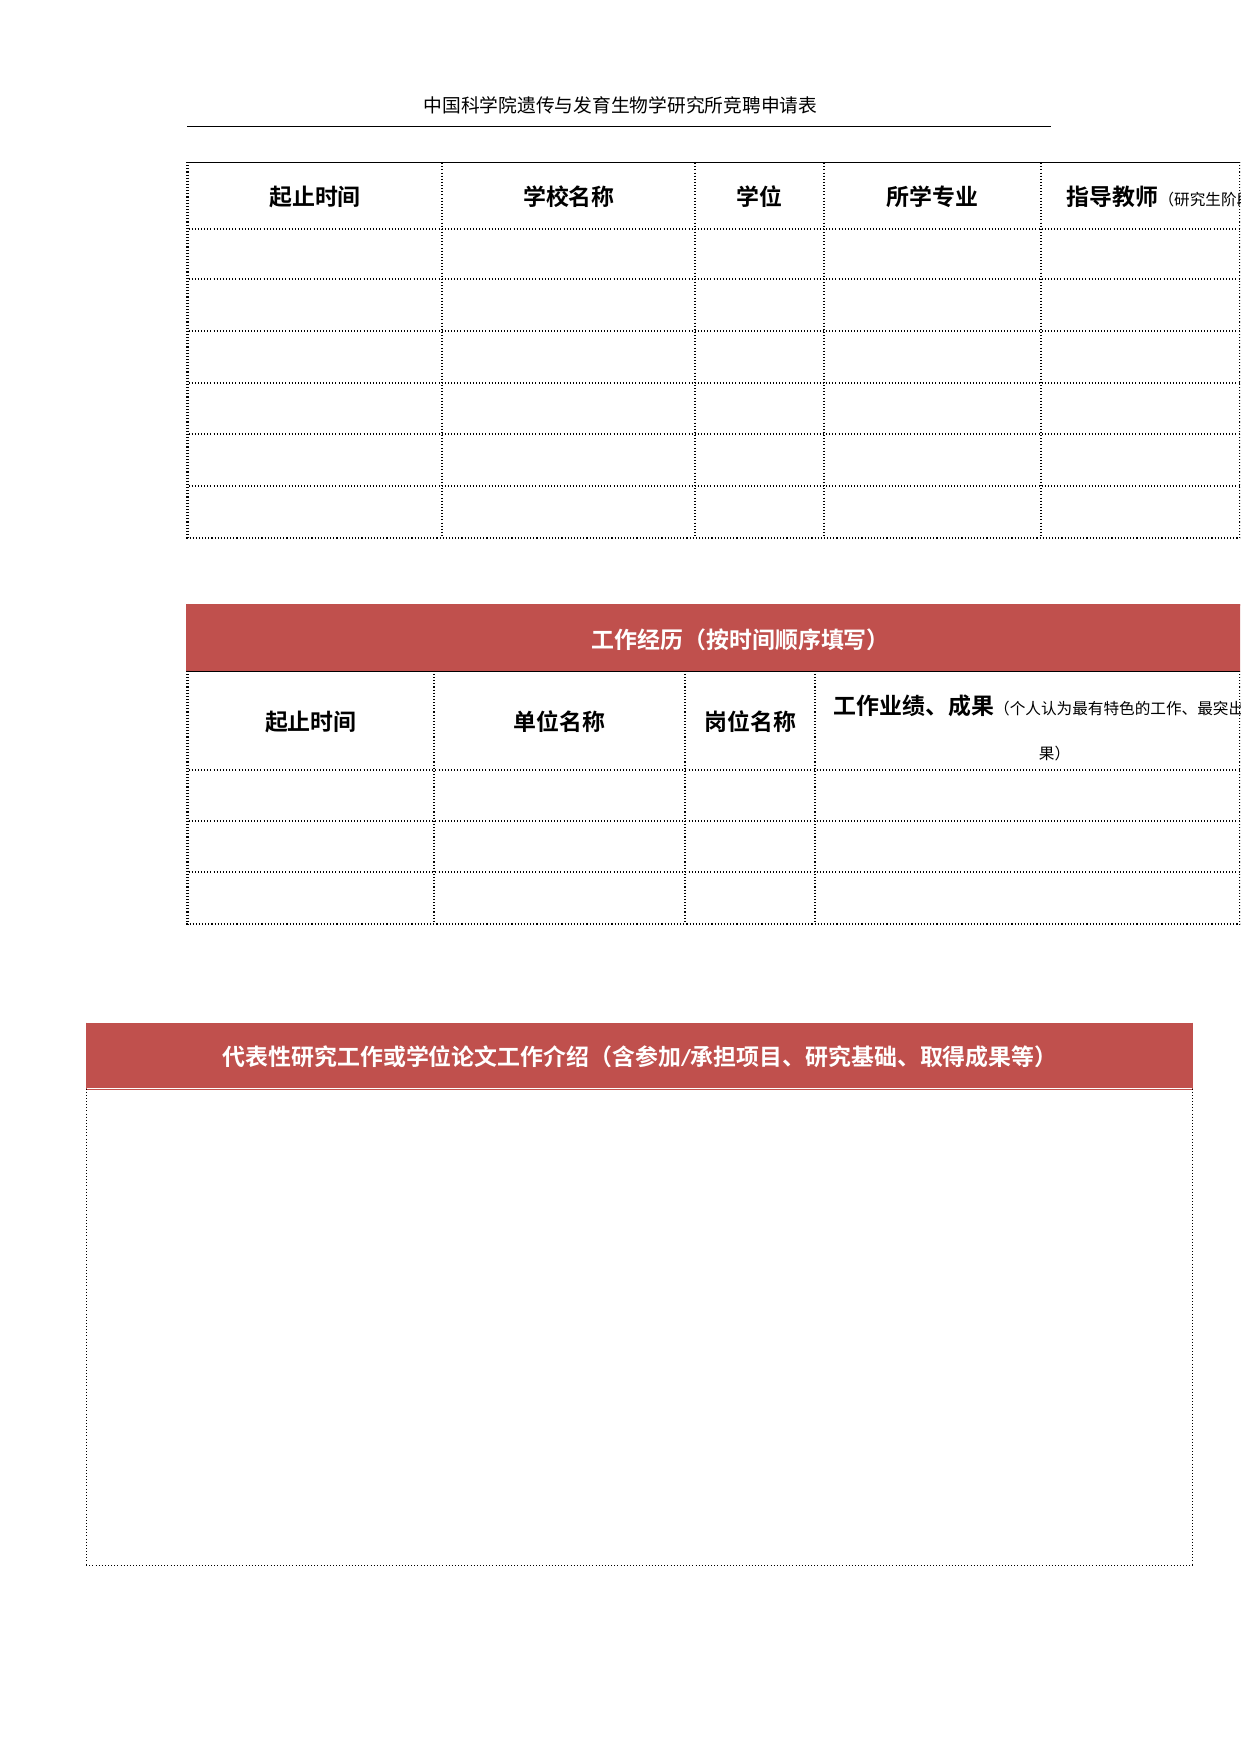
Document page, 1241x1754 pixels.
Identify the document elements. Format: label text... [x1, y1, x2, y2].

table_cell 单位名称 [434, 672, 685, 769]
table_cell [695, 433, 823, 485]
table_cell [442, 278, 695, 330]
table_cell [442, 382, 695, 433]
table_cell [188, 485, 442, 537]
table_cell [1041, 228, 1240, 278]
table_cell [188, 382, 442, 433]
table_cell [1041, 278, 1240, 330]
table_cell [434, 769, 685, 819]
table_cell [442, 485, 695, 537]
table_header 代表性研究工作或学位论文工作介绍（含参加/承担项目、研究基础、取得成果等） [87, 1024, 1192, 1088]
table_cell 学校名称 [442, 163, 695, 228]
table_cell [434, 871, 685, 923]
table_cell [442, 228, 695, 278]
table_cell [695, 228, 823, 278]
table_cell [1041, 382, 1240, 433]
table_cell [695, 278, 823, 330]
table_cell [815, 820, 1240, 871]
table_cell [685, 769, 815, 819]
table_cell 工作业绩、成果（个人认为最有特色的工作、最突出的成果） [815, 672, 1240, 769]
table_cell [815, 871, 1240, 923]
table_cell [695, 330, 823, 382]
table_cell 岗位名称 [685, 672, 815, 769]
table_cell [442, 330, 695, 382]
table_cell [824, 330, 1041, 382]
table_cell [188, 228, 442, 278]
table_header 工作经历（按时间顺序填写） [189, 606, 1239, 671]
table_cell [1041, 433, 1240, 485]
table_cell [824, 382, 1041, 433]
table_cell 所学专业 [824, 163, 1041, 228]
table_cell 起止时间 [188, 163, 442, 228]
table_cell [188, 820, 433, 871]
table_cell 指导教师（研究生阶段） [1041, 163, 1240, 228]
table_cell [188, 330, 442, 382]
table_cell [1041, 330, 1240, 382]
table_cell [824, 278, 1041, 330]
table_cell [685, 871, 815, 923]
table_cell [824, 433, 1041, 485]
table_cell [434, 820, 685, 871]
table_cell [685, 820, 815, 871]
table_cell [188, 278, 442, 330]
table_cell [188, 433, 442, 485]
table_cell [824, 228, 1041, 278]
table_cell [695, 382, 823, 433]
table_cell [824, 485, 1041, 537]
table_cell [188, 769, 433, 819]
table_cell [87, 1090, 1193, 1564]
table_cell 学位 [695, 163, 823, 228]
table_cell [188, 871, 433, 923]
table_cell [1041, 485, 1240, 537]
table_cell [442, 433, 695, 485]
table_cell [695, 485, 823, 537]
table_cell [815, 769, 1240, 819]
table_cell 起止时间 [188, 672, 433, 769]
